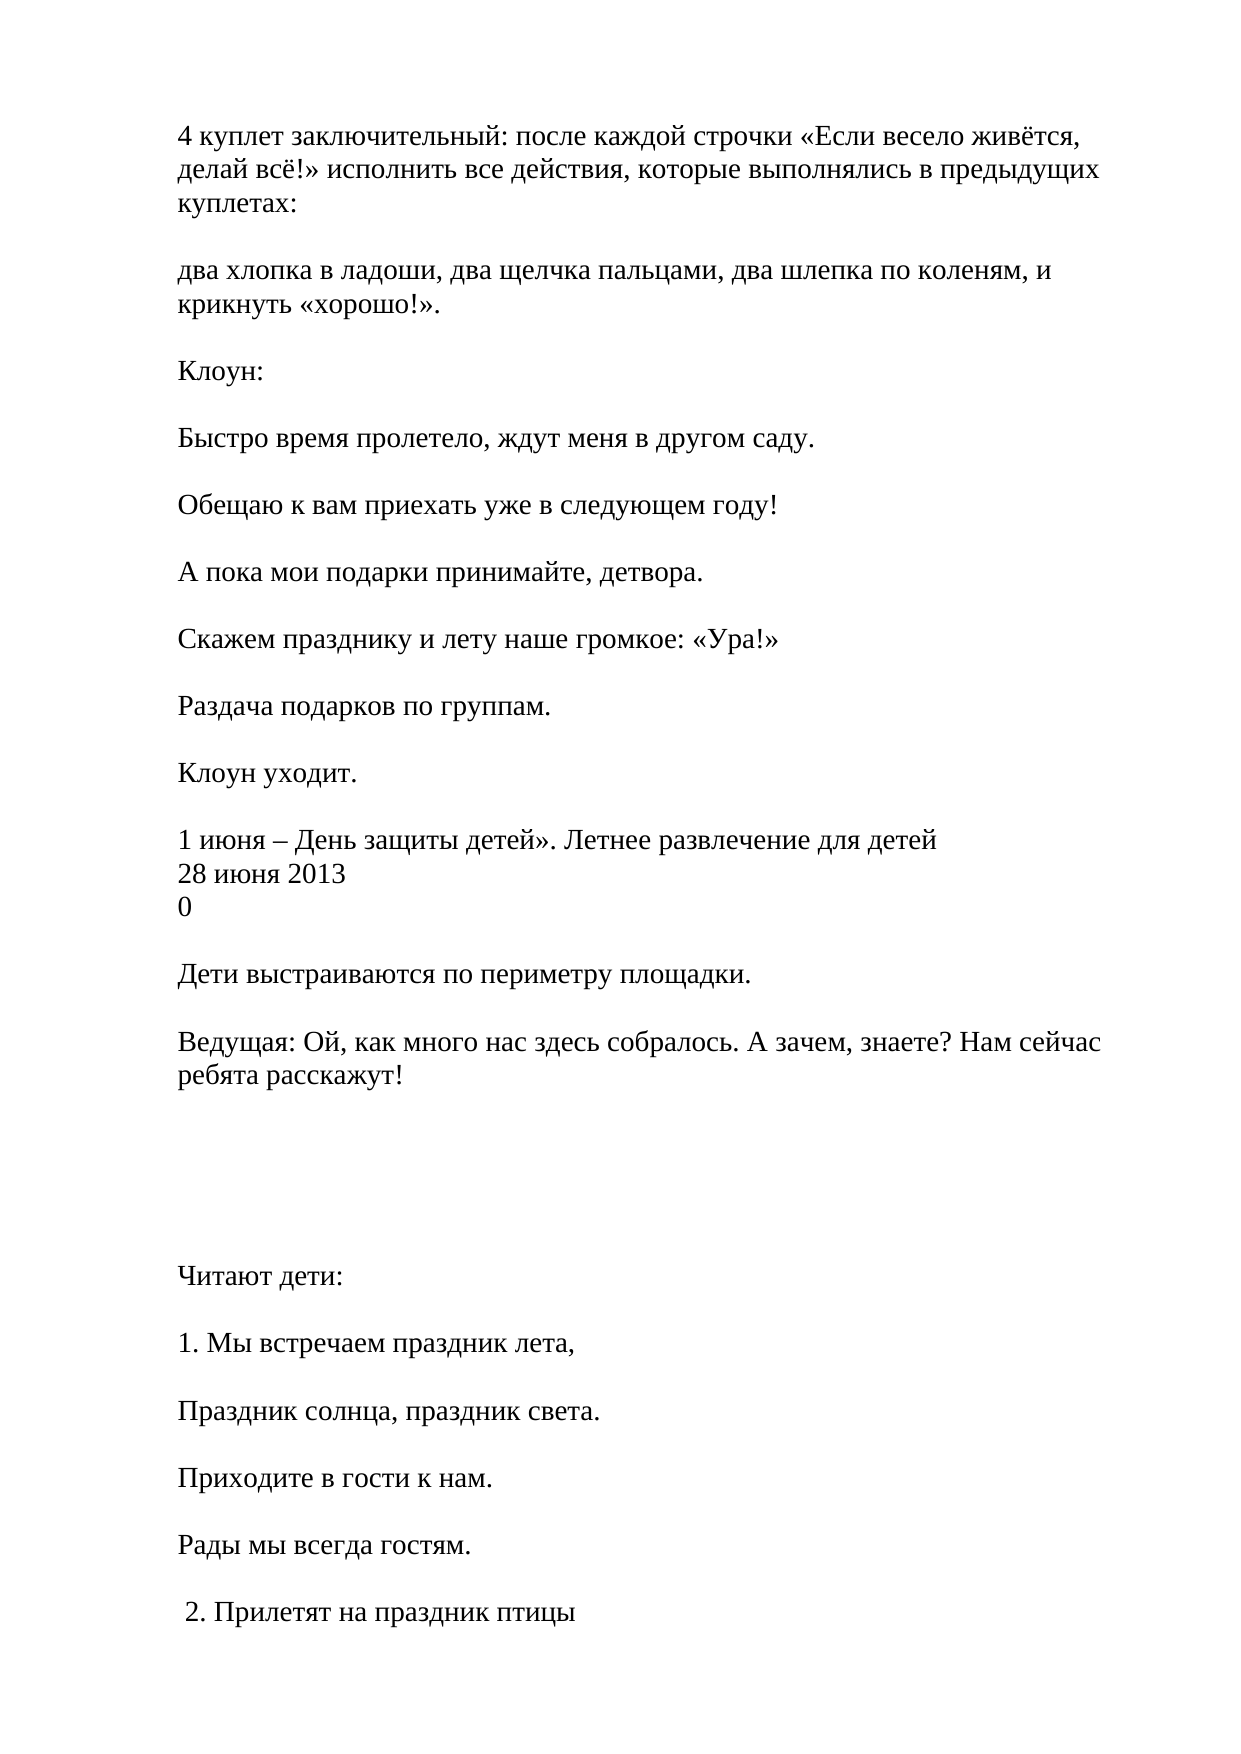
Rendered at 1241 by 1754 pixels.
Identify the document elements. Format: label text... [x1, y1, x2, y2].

text Раздача подарков по группам. [177, 688, 1152, 722]
text 1 июня – День защиты детей». Летнее развлечение для детей [177, 822, 1152, 856]
text 4 куплет заключительный: после каждой строчки «Если весело живётся, делай всё!» исполнить все действия, которые выполнялись в предыдущих куплетах: [177, 118, 1152, 219]
text Клоун уходит. [177, 755, 1152, 789]
text Рады мы всегда гостям. [177, 1527, 1152, 1560]
text два хлопка в ладоши, два щелчка пальцами, два шлепка по коленям, и крикнуть «хорошо!». [177, 252, 1152, 319]
text Клоун: [177, 353, 1152, 386]
text 28 июня 2013 [177, 856, 1152, 889]
text Скажем празднику и лету наше громкое: «Ура!» [177, 621, 1152, 655]
text Быстро время пролетело, ждут меня в другом саду. [177, 420, 1152, 453]
text Обещаю к вам приехать уже в следующем году! [177, 487, 1152, 521]
text Дети выстраиваются по периметру площадки. [177, 957, 1152, 990]
text 1. Мы встречаем праздник лета, [177, 1326, 1152, 1359]
text Праздник солнца, праздник света. [177, 1393, 1152, 1426]
text А пока мои подарки принимайте, детвора. [177, 554, 1152, 588]
text 0 [177, 889, 1152, 923]
text 2. Прилетят на праздник птицы [177, 1594, 1152, 1627]
text Читают дети: [177, 1258, 1152, 1292]
text Ведущая: Ой, как много нас здесь собралось. А зачем, знаете? Нам сейчас ребята расскажут! [177, 1024, 1152, 1091]
text Приходите в гости к нам. [177, 1460, 1152, 1493]
